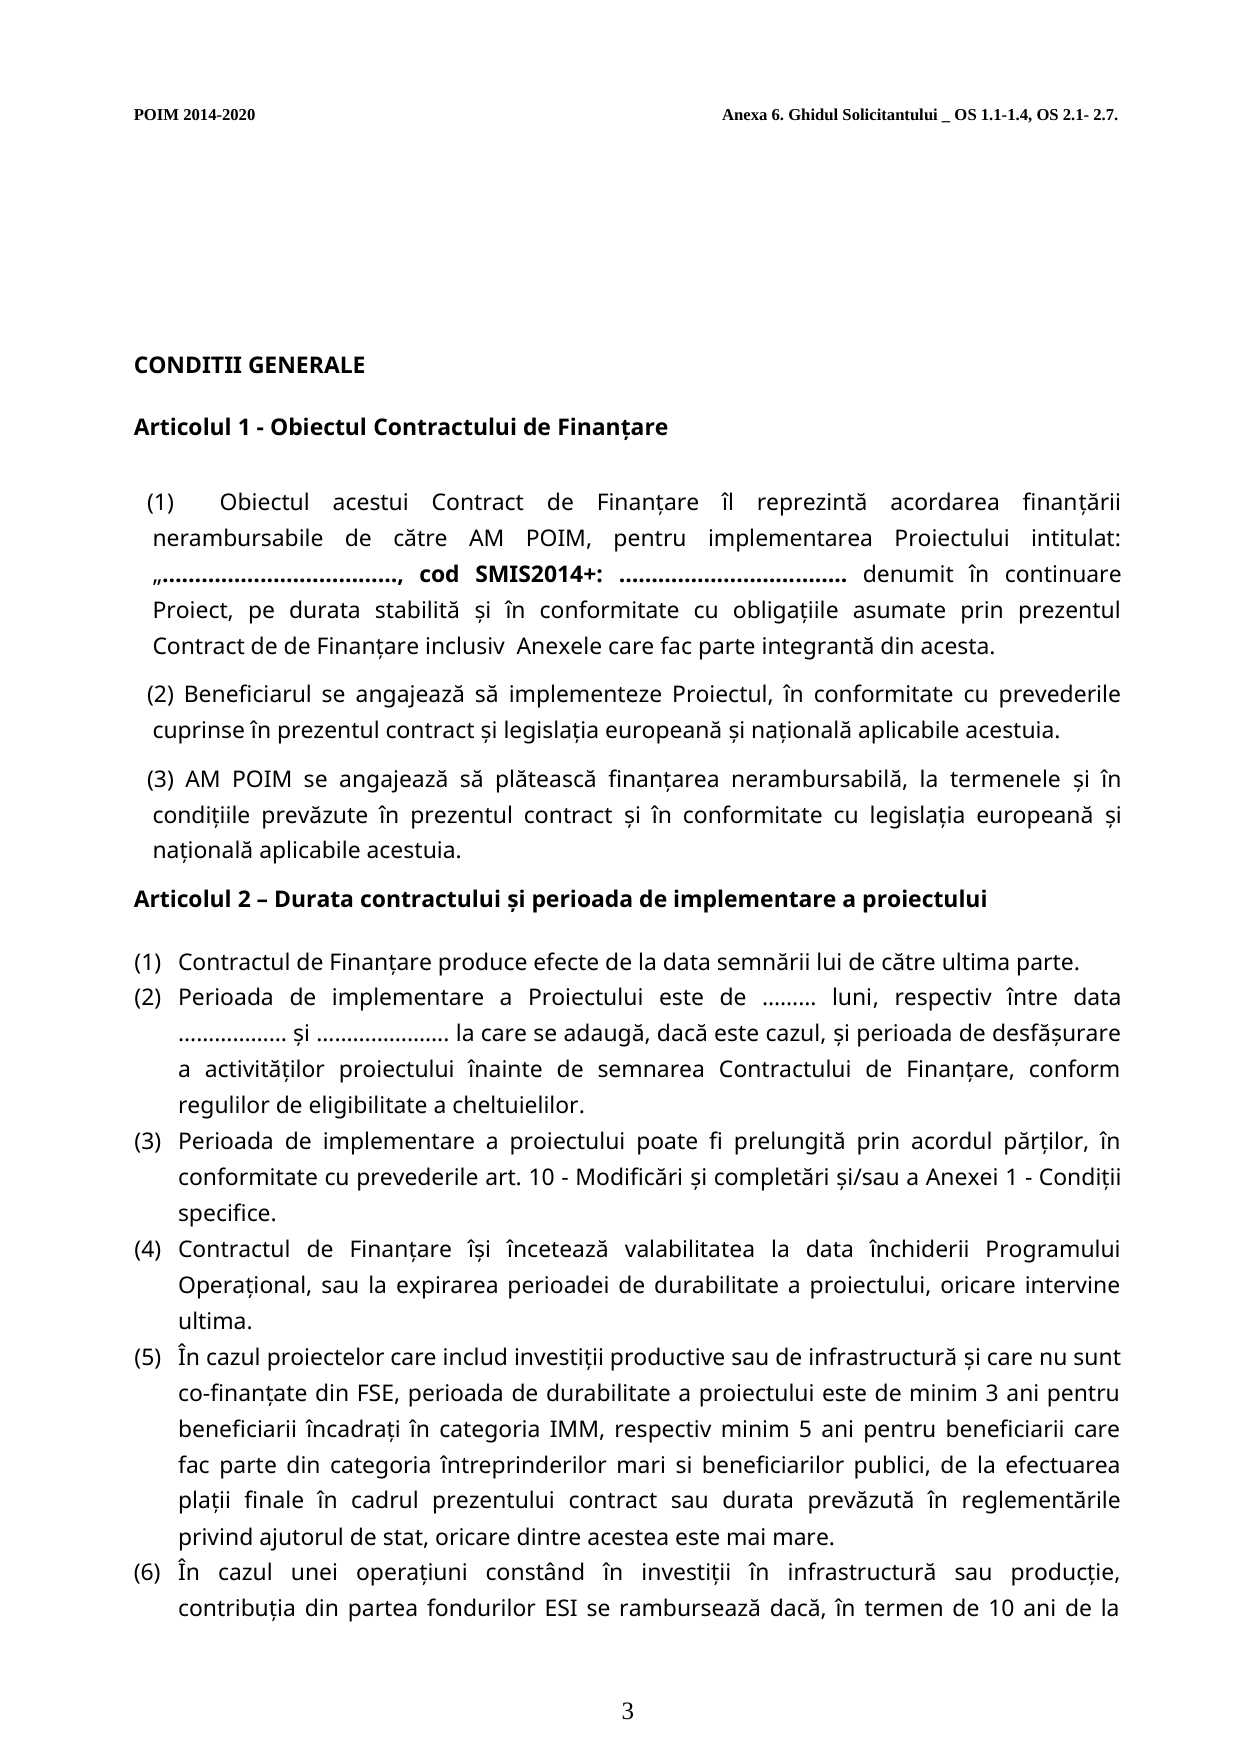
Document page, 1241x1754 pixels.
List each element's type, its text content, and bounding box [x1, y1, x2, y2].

text (1) Obiectul acestui Contract de Finanțare îl reprezintă acordarea finanţării nerambursabile de către AM POIM, pentru implementarea Proiectului intitulat: „………………………………, cod SMIS2014+: …………………………….. denumit în continuare Proiect, pe durata stabilită și în conformitate cu obligațiile asumate prin prezentul Contract de de Finanțare inclusiv Anexele care fac parte integrantă din acesta. [147, 486, 1122, 661]
list Contractul de Finanțare își încetează valabilitatea la data închiderii Programului Operațional, sau la expirarea perioadei de durabilitate a proiectului, oricare intervine ultima. [134, 1233, 1122, 1336]
subtitle Articolul 1 - Obiectul Contractului de Finanțare [133, 411, 1122, 442]
list (2) Beneficiarul se angajează să implementeze Proiectul, în conformitate cu prevederile cuprinse în prezentul contract și legislația europeană și națională aplicabile acestuia. [147, 678, 1122, 745]
list Perioada de implementare a Proiectului este de ……… luni, respectiv între data ……………… și …………………. la care se adaugă, dacă este cazul, și perioada de desfășurare a activităților proiectului înainte de semnarea Contractului de Finanțare, conform regulilor de eligibilitate a cheltuielilor. [134, 981, 1122, 1120]
list Contractul de Finanțare produce efecte de la data semnării lui de către ultima parte. [134, 945, 1122, 977]
subtitle CONDITII GENERALE [133, 348, 1122, 380]
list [133, 1556, 1122, 1623]
list (3) AM POIM se angajează să plătească finanțarea nerambursabilă, la termenele și în condițiile prevăzute în prezentul contract și în conformitate cu legislația europeană și națională aplicabile acestuia. [147, 763, 1122, 866]
list Perioada de implementare a proiectului poate fi prelungită prin acordul părților, în conformitate cu prevederile art. 10 - Modificări și completări și/sau a Anexei 1 - Condiții specifice. [134, 1125, 1122, 1228]
list În cazul proiectelor care includ investiții productive sau de infrastructură și care nu sunt co-finanțate din FSE, perioada de durabilitate a proiectului este de minim 3 ani pentru beneficiarii încadrați în categoria IMM, respectiv minim 5 ani pentru beneficiarii care fac parte din categoria întreprinderilor mari si beneficiarilor publici, de la efectuarea plații finale în cadrul prezentului contract sau durata prevăzută în reglementările privind ajutorul de stat, oricare dintre acestea este mai mare. [134, 1341, 1122, 1552]
text Articolul 2 – Durata contractului şi perioada de implementare a proiectului [133, 883, 1122, 914]
